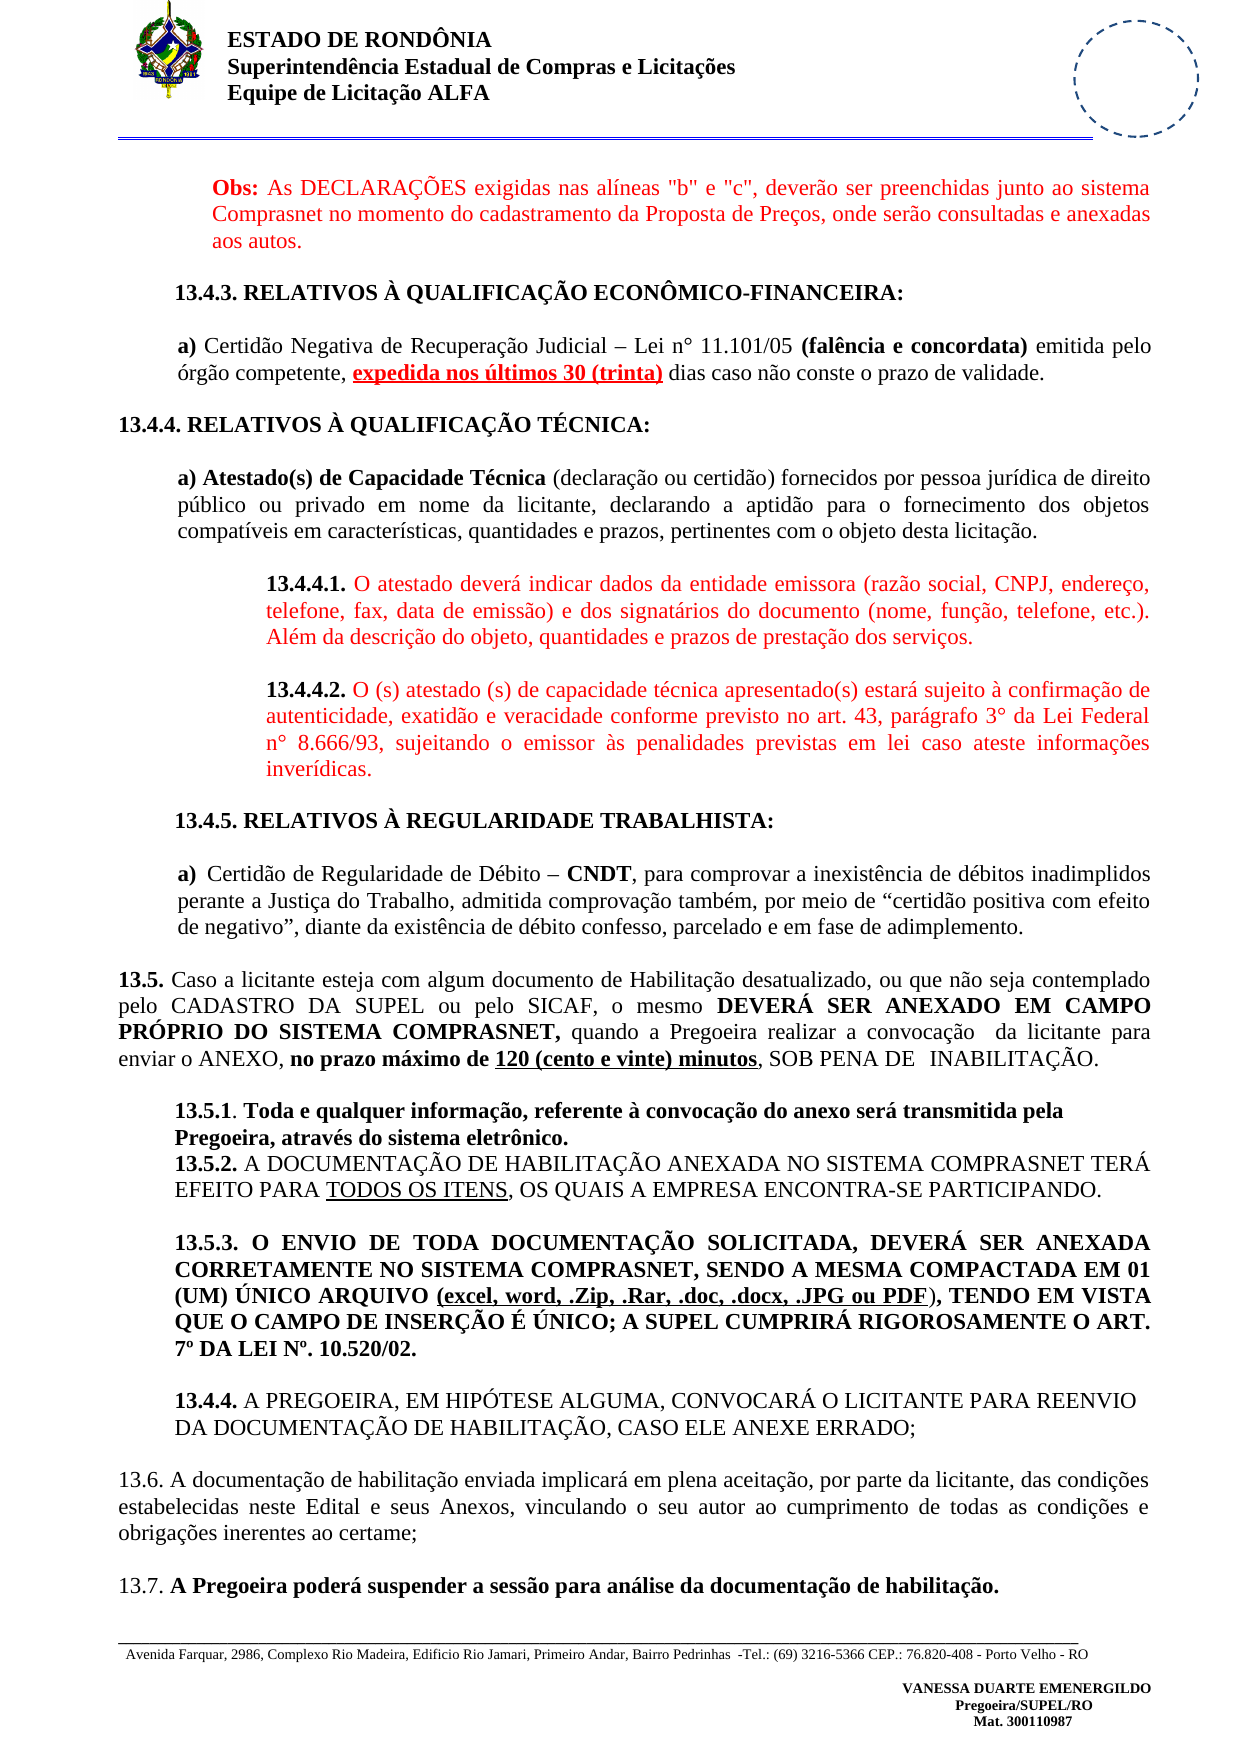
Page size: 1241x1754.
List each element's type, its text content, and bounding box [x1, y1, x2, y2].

text 13.4.4.2. O (s) atestado (s) de capacidade técnica apresentado(s) estará sujeito à confirmação de autenticidade, exatidão e veracidade conforme previsto no art. 43, parágrafo 3° da Lei Federal n° 8.666/93, sujeitando o emissor às penalidades previstas em lei caso ateste informações inverídicas. [266, 676, 1152, 781]
text 13.4.3. RELATIVOS À QUALIFICAÇÃO ECONÔMICO-FINANCEIRA: [174, 279, 1152, 306]
list Certidão de Regularidade de Débito – CNDT, para comprovar a inexistência de débitos inadimplidos perante a Justiça do Trabalho, admitida comprovação também, por meio de “certidão positiva com efeito de negativo”, diante da existência de débito confesso, parcelado e em fase de adimplemento. [177, 860, 1152, 939]
text 13.5.3. O ENVIO DE TODA DOCUMENTAÇÃO SOLICITADA, DEVERÁ SER ANEXADA CORRETAMENTE NO SISTEMA COMPRASNET, SENDO A MESMA COMPACTADA EM 01 (UM) ÚNICO ARQUIVO (excel, word, .Zip, .Rar, .doc, .docx, .JPG ou PDF), TENDO EM VISTA QUE O CAMPO DE INSERÇÃO É ÚNICO; A SUPEL CUMPRIRÁ RIGOROSAMENTE O ART. 7º DA LEI Nº. 10.520/02. [174, 1229, 1152, 1361]
text 13.4.4. RELATIVOS À QUALIFICAÇÃO TÉCNICA: [118, 411, 1152, 438]
text 13.5. Caso a licitante esteja com algum documento de Habilitação desatualizado, ou que não seja contemplado pelo CADASTRO DA SUPEL ou pelo SICAF, o mesmo DEVERÁ SER ANEXADO EM CAMPO PRÓPRIO DO SISTEMA COMPRASNET, quando a Pregoeira realizar a convocação da licitante para enviar o ANEXO, no prazo máximo de 120 (cento e vinte) minutos, SOB PENA DE INABILITAÇÃO. [118, 966, 1152, 1071]
text 13.6. A documentação de habilitação enviada implicará em plena aceitação, por parte da licitante, das condições estabelecidas neste Edital e seus Anexos, vinculando o seu autor ao cumprimento de todas as condições e obrigações inerentes ao certame; [118, 1466, 1152, 1546]
text 13.4.4. A PREGOEIRA, EM HIPÓTESE ALGUMA, CONVOCARÁ O LICITANTE PARA REENVIO DA DOCUMENTAÇÃO DE HABILITAÇÃO, CASO ELE ANEXE ERRADO; [174, 1387, 1152, 1440]
text a) Certidão Negativa de Recuperação Judicial – Lei n° 11.101/05 (falência e concordata) emitida pelo órgão competente, expedida nos últimos 30 (trinta) dias caso não conste o prazo de validade. [177, 332, 1152, 385]
text 13.4.5. RELATIVOS À REGULARIDADE TRABALHISTA: [174, 808, 1152, 834]
picture [133, 0, 205, 100]
text 13.5.1. Toda e qualquer informação, referente à convocação do anexo será transmitida pela Pregoeira, através do sistema eletrônico. [174, 1097, 1152, 1150]
text 13.4.4.1. O atestado deverá indicar dados da entidade emissora (razão social, CNPJ, endereço, telefone, fax, data de emissão) e dos signatários do documento (nome, função, telefone, etc.). Além da descrição do objeto, quantidades e prazos de prestação dos serviços. [266, 570, 1152, 649]
text 13.7. A Pregoeira poderá suspender a sessão para análise da documentação de habilitação. [118, 1572, 1152, 1598]
text Obs: As DECLARAÇÕES exigidas nas alíneas "b" e "c", deverão ser preenchidas junto ao sistema Comprasnet no momento do cadastramento da Proposta de Preços, onde serão consultadas e anexadas aos autos. [212, 174, 1152, 253]
text 13.5.2. A DOCUMENTAÇÃO DE HABILITAÇÃO ANEXADA NO SISTEMA COMPRASNET TERÁ EFEITO PARA TODOS OS ITENS, OS QUAIS A EMPRESA ENCONTRA-SE PARTICIPANDO. [174, 1150, 1152, 1203]
text a) Atestado(s) de Capacidade Técnica (declaração ou certidão) fornecidos por pessoa jurídica de direito público ou privado em nome da licitante, declarando a aptidão para o fornecimento dos objetos compatíveis em características, quantidades e prazos, pertinentes com o objeto desta licitação. [177, 464, 1152, 543]
